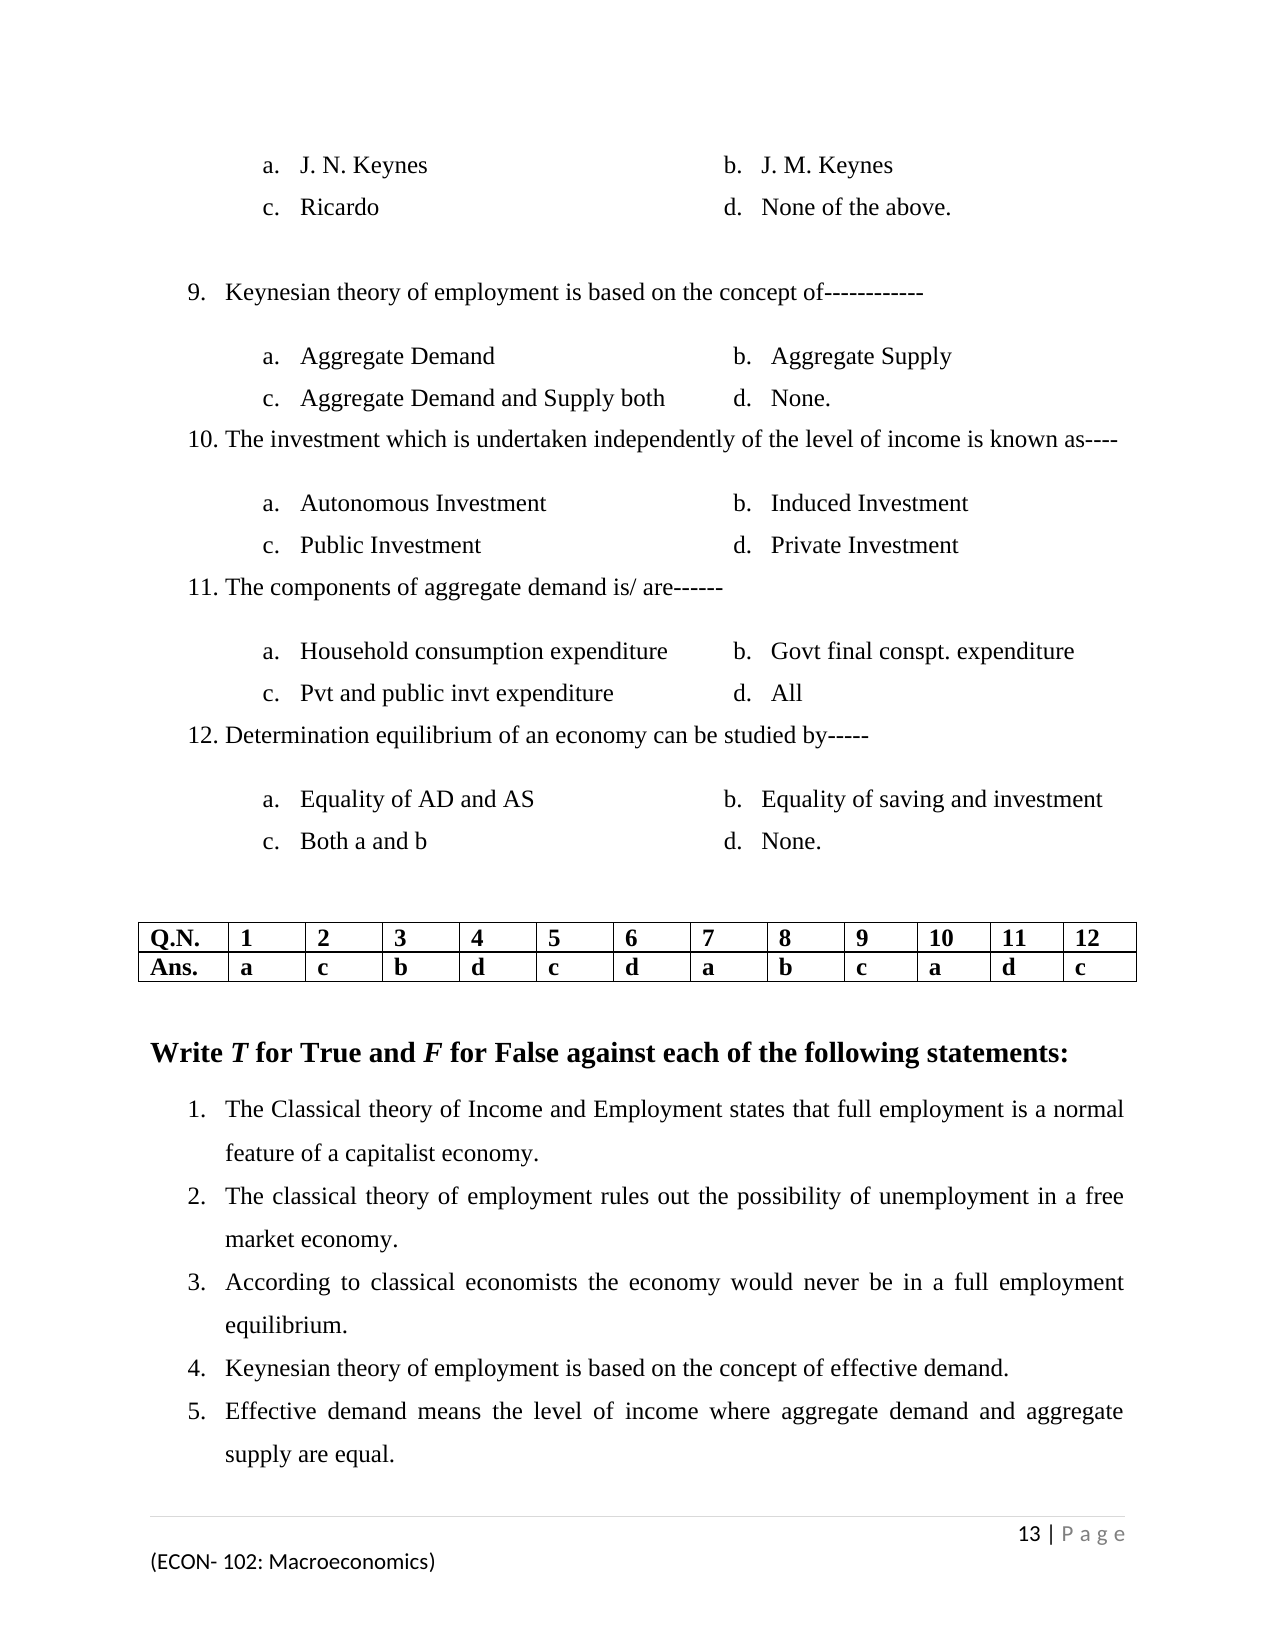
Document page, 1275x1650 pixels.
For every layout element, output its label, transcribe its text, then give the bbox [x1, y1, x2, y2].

table_header 3 [383, 923, 459, 951]
list Determination equilibrium of an economy can be studied by----- [187, 720, 1125, 749]
table_header J. M. Keynes [675, 150, 1136, 192]
table_cell Both a and b [214, 826, 675, 868]
list Keynesian theory of employment is based on the concept of effective demand. [187, 1353, 1125, 1382]
table_header Aggregate Demand [214, 341, 684, 383]
list According to classical economists the economy would never be in a full employment equilibrium. [187, 1267, 1125, 1339]
table_header 2 [306, 923, 382, 951]
table_cell a [918, 953, 990, 981]
table_cell d [991, 953, 1063, 981]
table_cell d [614, 953, 690, 981]
table_header 6 [614, 923, 690, 951]
table_cell None of the above. [675, 192, 1136, 234]
table_cell b [768, 953, 844, 981]
table_header Q.N. [139, 923, 228, 951]
table_cell Pvt and public invt expenditure [214, 678, 684, 720]
table_cell c [537, 953, 613, 981]
table_header Equality of saving and investment [675, 784, 1136, 826]
table_header 1 [229, 923, 305, 951]
table_cell d [460, 953, 536, 981]
table_cell a [691, 953, 767, 981]
table_header 12 [1064, 923, 1136, 951]
table_cell None. [675, 826, 1136, 868]
table_cell Ans. [139, 953, 228, 981]
table_header Household consumption expenditure [214, 636, 684, 678]
table_header Autonomous Investment [214, 489, 684, 530]
table_header J. N. Keynes [214, 150, 675, 192]
list The classical theory of employment rules out the possibility of unemployment in a free market economy. [187, 1181, 1125, 1253]
table_cell c [1064, 953, 1136, 981]
table_cell Aggregate Demand and Supply both [214, 383, 684, 424]
list The investment which is undertaken independently of the level of income is known as---- [187, 424, 1125, 453]
list Effective demand means the level of income where aggregate demand and aggregate supply are equal. [187, 1396, 1125, 1468]
table_cell c [845, 953, 917, 981]
table_cell Ricardo [214, 192, 675, 234]
table_header Aggregate Supply [684, 341, 1136, 383]
table_cell All [684, 678, 1136, 720]
table_header Induced Investment [684, 489, 1136, 530]
table_header Govt final conspt. expenditure [684, 636, 1136, 678]
table_header 4 [460, 923, 536, 951]
table_header 8 [768, 923, 844, 951]
table_header 10 [918, 923, 990, 951]
table_cell Private Investment [684, 530, 1136, 572]
list Keynesian theory of employment is based on the concept of------------ [187, 277, 1125, 306]
text Write T for True and F for False against each of the following statements: [150, 1035, 1125, 1069]
table_header 5 [537, 923, 613, 951]
list The Classical theory of Income and Employment states that full employment is a normal feature of a capitalist economy. [187, 1094, 1125, 1166]
table_header 11 [991, 923, 1063, 951]
table_header 7 [691, 923, 767, 951]
table_cell Public Investment [214, 530, 684, 572]
table_header 9 [845, 923, 917, 951]
table_cell a [229, 953, 305, 981]
list The components of aggregate demand is/ are------ [187, 572, 1125, 601]
table_header Equality of AD and AS [214, 784, 675, 826]
table_cell c [306, 953, 382, 981]
table_cell None. [684, 383, 1136, 424]
table_cell b [383, 953, 459, 981]
